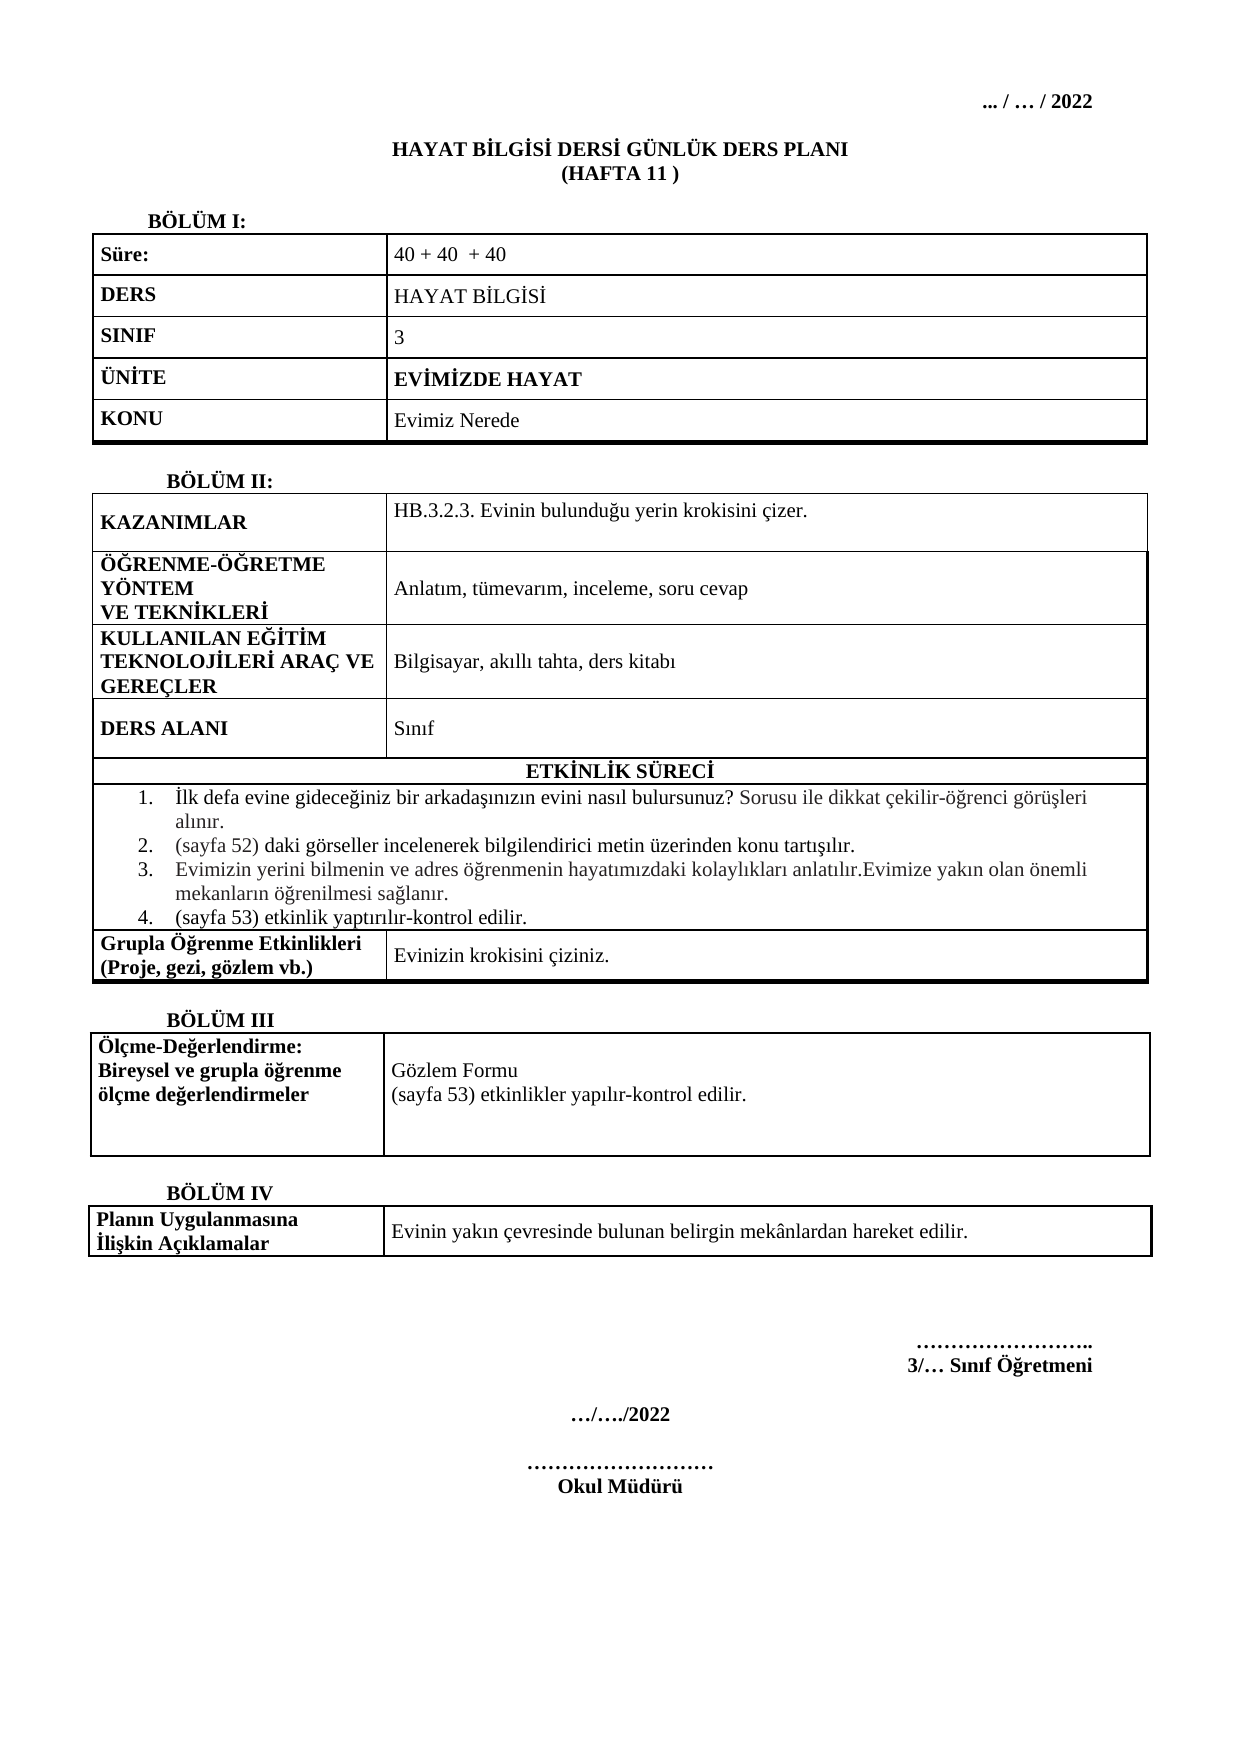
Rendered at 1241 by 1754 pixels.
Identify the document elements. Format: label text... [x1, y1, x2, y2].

table_cell Evimiz Nerede [388, 400, 1146, 440]
text Okul Müdürü [148, 1474, 1092, 1498]
table_header Evinin yakın çevresinde bulunan belirgin mekânlardan hareket edilir. [385, 1207, 1150, 1255]
table_cell 3 [388, 317, 1146, 357]
text BÖLÜM I: [148, 209, 1092, 233]
text BÖLÜM II: [148, 468, 1092, 493]
table_cell Sınıf [387, 699, 1146, 757]
table_cell Evinizin krokisini çiziniz. [387, 931, 1146, 979]
text (HAFTA 11 ) [148, 161, 1092, 185]
table_cell EVİMİZDE HAYAT [388, 359, 1146, 398]
table_cell SINIF [94, 317, 386, 357]
table_cell ÖĞRENME-ÖĞRETME YÖNTEM VE TEKNİKLERİ [93, 552, 386, 624]
table_cell KULLANILAN EĞİTİM TEKNOLOJİLERİ ARAÇ VE GEREÇLER [93, 625, 386, 698]
table_cell İlk defa evine gideceğiniz bir arkadaşınızın evini nasıl bulursunuz? Sorusu ile dikkat çekilir-öğrenci görüşleri alınır. (sayfa 52) daki görseller incelenerek bilgilendirici metin üzerinden konu tartışılır. Evimizin yerini bilmenin ve adres öğrenmenin hayatımızdaki kolaylıkları anlatılır.Evimize yakın olan önemli mekanların öğrenilmesi sağlanır. (sayfa 53) etkinlik yaptırılır-kontrol edilir. [94, 785, 1146, 929]
table_cell ETKİNLİK SÜRECİ [94, 759, 1146, 783]
table_cell DERS [94, 276, 386, 316]
subtitle BÖLÜM III [148, 1008, 1092, 1032]
text ……………………… [148, 1449, 1092, 1474]
table_header HB.3.2.3. Evinin bulunduğu yerin krokisini çizer. [387, 494, 1147, 551]
table_header 40 + 40 + 40 [388, 235, 1146, 274]
table_cell KONU [94, 400, 386, 440]
table_header Ölçme-Değerlendirme: Bireysel ve grupla öğrenme ölçme değerlendirmeler [92, 1034, 383, 1154]
text 3/… Sınıf Öğretmeni [148, 1353, 1092, 1377]
text …/…./2022 [148, 1401, 1092, 1426]
table_cell Bilgisayar, akıllı tahta, ders kitabı [387, 625, 1146, 698]
table_cell ÜNİTE [94, 359, 386, 398]
table_header KAZANIMLAR [93, 494, 386, 551]
table_header Gözlem Formu (sayfa 53) etkinlikler yapılır-kontrol edilir. [385, 1034, 1149, 1154]
text ... / … / 2022 [148, 89, 1092, 113]
table_cell Anlatım, tümevarım, inceleme, soru cevap [387, 552, 1146, 624]
table_header Süre: [94, 235, 386, 274]
table_cell DERS ALANI [94, 699, 386, 757]
table_header Planın Uygulanmasına İlişkin Açıklamalar [90, 1207, 383, 1255]
table_cell Grupla Öğrenme Etkinlikleri (Proje, gezi, gözlem vb.) [94, 931, 386, 979]
subtitle BÖLÜM IV [148, 1181, 1092, 1205]
table_cell HAYAT BİLGİSİ [388, 276, 1146, 316]
text HAYAT BİLGİSİ DERSİ GÜNLÜK DERS PLANI [148, 137, 1092, 161]
text …………………….. [148, 1329, 1092, 1353]
